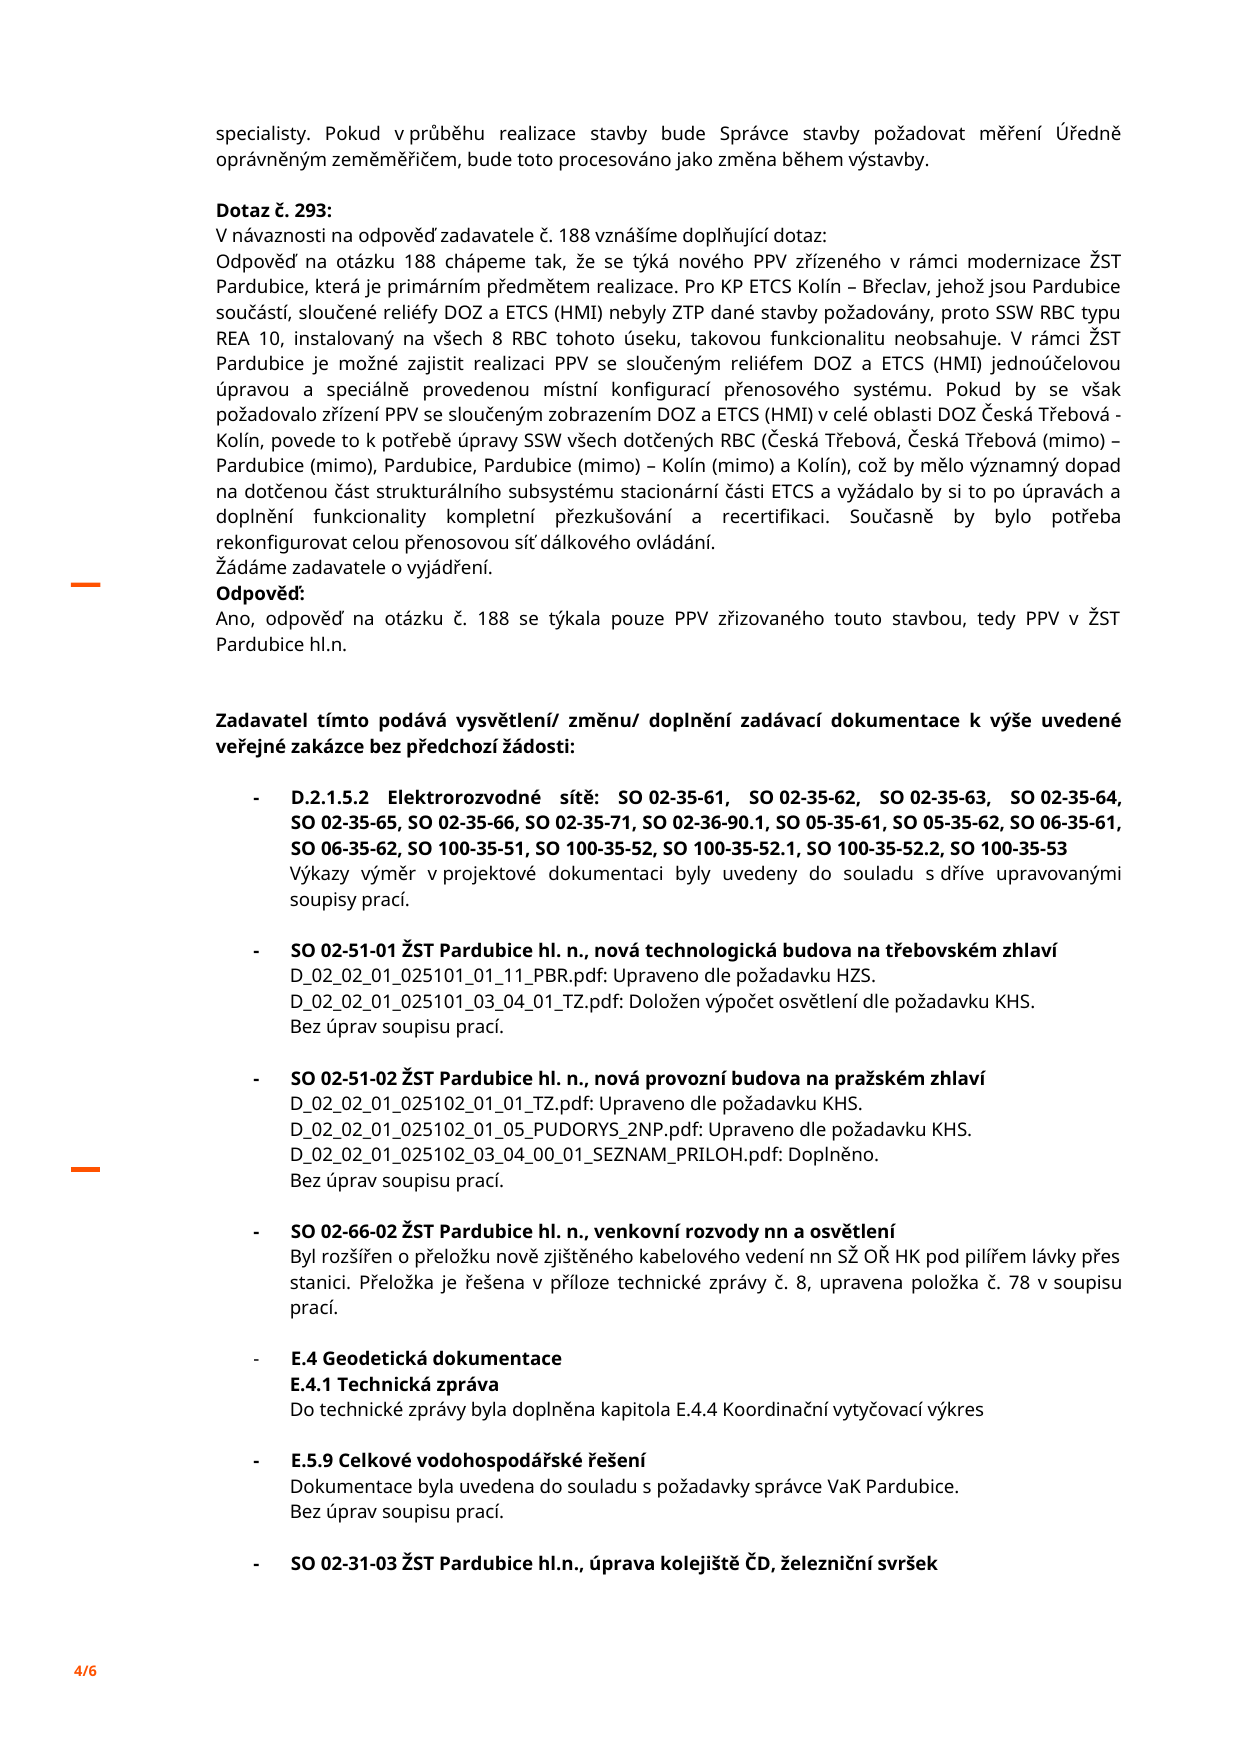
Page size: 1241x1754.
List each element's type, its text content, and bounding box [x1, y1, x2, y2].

text D_02_02_01_025101_01_11_PBR.pdf: Upraveno dle požadavku HZS. [289, 963, 1122, 988]
text Zadavatel tímto podává vysvětlení/ změnu/ doplnění zadávací dokumentace k výše uvedené veřejné zakázce bez předchozí žádosti: [216, 708, 1122, 759]
text E.4.1 Technická zpráva [289, 1371, 1122, 1397]
list SO 02-51-02 ŽST Pardubice hl. n., nová provozní budova na pražském zhlaví [253, 1065, 1122, 1090]
list D.2.1.5.2 Elektrorozvodné sítě: SO 02-35-61, SO 02-35-62, SO 02-35-63, SO 02-35-64, SO 02-35-65, SO 02-35-66, SO 02-35-71, SO 02-36-90.1, SO 05-35-61, SO 05-35-62, SO 06-35-61, SO 06-35-62, SO 100-35-51, SO 100-35-52, SO 100-35-52.1, SO 100-35-52.2, SO 100-35-53 [253, 784, 1122, 861]
text Do technické zprávy byla doplněna kapitola E.4.4 Koordinační vytyčovací výkres [289, 1397, 1122, 1422]
text Ano, odpověď na otázku č. 188 se týkala pouze PPV zřizovaného touto stavbou, tedy PPV v ŽST Pardubice hl.n. [216, 606, 1122, 657]
text Bez úprav soupisu prací. [289, 1499, 1122, 1524]
text D_02_02_01_025102_03_04_00_01_SEZNAM_PRILOH.pdf: Doplněno. [289, 1141, 1122, 1167]
text Výkazy výměr v projektové dokumentaci byly uvedeny do souladu s dříve upravovanými soupisy prací. [289, 861, 1122, 912]
text D_02_02_01_025102_01_05_PUDORYS_2NP.pdf: Upraveno dle požadavku KHS. [289, 1116, 1122, 1141]
text Dokumentace byla uvedena do souladu s požadavky správce VaK Pardubice. [289, 1473, 1122, 1499]
text D_02_02_01_025102_01_01_TZ.pdf: Upraveno dle požadavku KHS. [289, 1090, 1122, 1116]
list E.5.9 Celkové vodohospodářské řešení [253, 1448, 1122, 1473]
text Dotaz č. 293: [216, 197, 1122, 223]
text V návaznosti na odpověď zadavatele č. 188 vznášíme doplňující dotaz: [216, 223, 1122, 248]
list SO 02-51-01 ŽST Pardubice hl. n., nová technologická budova na třebovském zhlaví [253, 937, 1122, 963]
text Odpověď: [216, 580, 1122, 606]
text Bez úprav soupisu prací. [289, 1014, 1122, 1039]
list SO 02-31-03 ŽST Pardubice hl.n., úprava kolejiště ČD, železniční svršek [253, 1550, 1122, 1575]
text Bez úprav soupisu prací. [289, 1167, 1122, 1192]
list SO 02-66-02 ŽST Pardubice hl. n., venkovní rozvody nn a osvětlení [253, 1218, 1122, 1243]
text Žádáme zadavatele o vyjádření. [216, 554, 1122, 580]
text Odpověď na otázku 188 chápeme tak, že se týká nového PPV zřízeného v rámci modernizace ŽST Pardubice, která je primárním předmětem realizace. Pro KP ETCS Kolín – Břeclav, jehož jsou Pardubice součástí, sloučené reliéfy DOZ a ETCS (HMI) nebyly ZTP dané stavby požadovány, proto SSW RBC typu REA 10, instalovaný na všech 8 RBC tohoto úseku, takovou funkcionalitu neobsahuje. V rámci ŽST Pardubice je možné zajistit realizaci PPV se sloučeným reliéfem DOZ a ETCS (HMI) jednoúčelovou úpravou a speciálně provedenou místní konfigurací přenosového systému. Pokud by se však požadovalo zřízení PPV se sloučeným zobrazením DOZ a ETCS (HMI) v celé oblasti DOZ Česká Třebová - Kolín, povede to k potřebě úpravy SSW všech dotčených RBC (Česká Třebová, Česká Třebová (mimo) – Pardubice (mimo), Pardubice, Pardubice (mimo) – Kolín (mimo) a Kolín), což by mělo významný dopad na dotčenou část strukturálního subsystému stacionární části ETCS a vyžádalo by si to po úpravách a doplnění funkcionality kompletní přezkušování a recertifikaci. Současně by bylo potřeba rekonfigurovat celou přenosovou síť dálkového ovládání. [216, 248, 1122, 554]
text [216, 121, 1122, 172]
text Byl rozšířen o přeložku nově zjištěného kabelového vedení nn SŽ OŘ HK pod pilířem lávky přes stanici. Přeložka je řešena v příloze technické zprávy č. 8, upravena položka č. 78 v soupisu prací. [289, 1243, 1122, 1320]
list E.4 Geodetická dokumentace [253, 1346, 1122, 1371]
text D_02_02_01_025101_03_04_01_TZ.pdf: Doložen výpočet osvětlení dle požadavku KHS. [289, 988, 1122, 1014]
